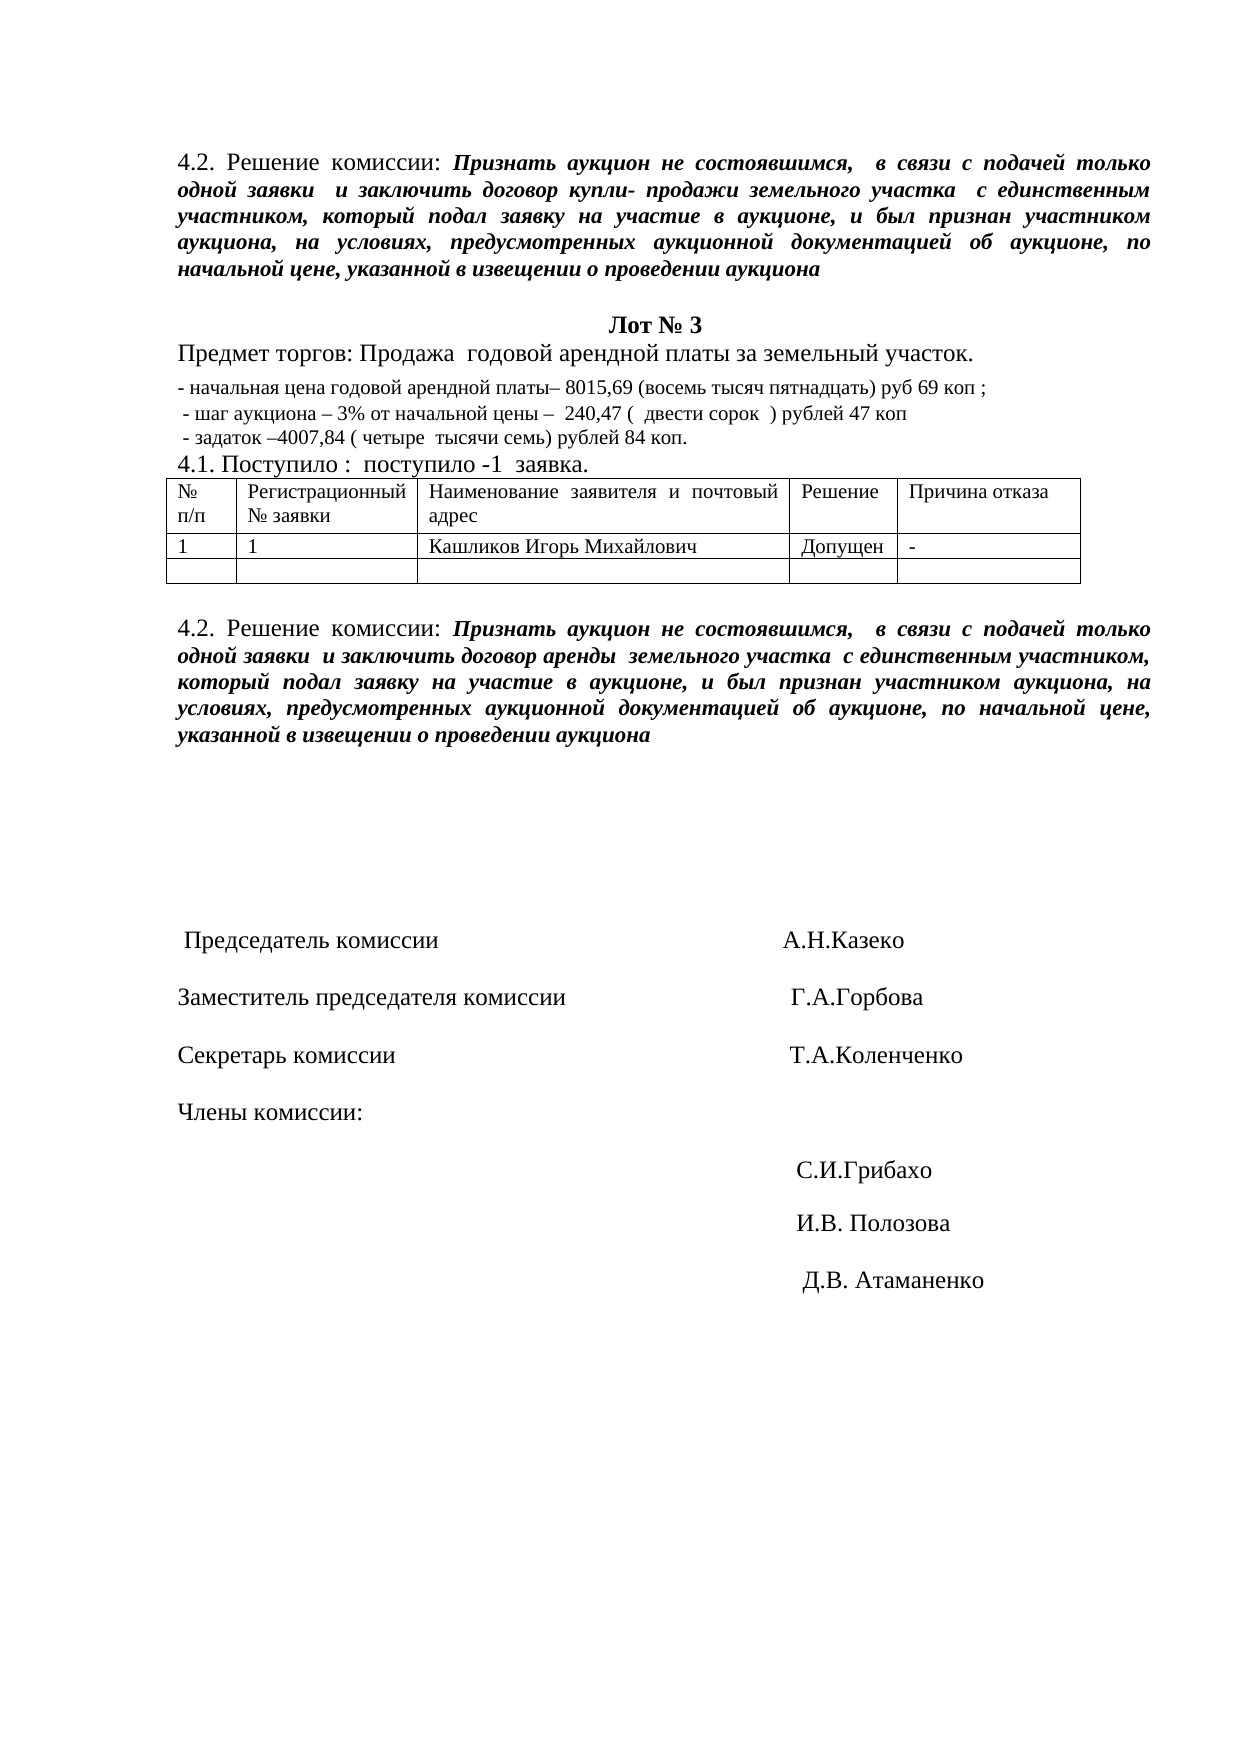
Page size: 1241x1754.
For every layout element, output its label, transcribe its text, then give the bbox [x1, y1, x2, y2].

text 4.1. Поступило : поступило -1 заявка. [177, 449, 1152, 478]
text И.В. Полозова [177, 1208, 1152, 1236]
text С.И.Грибахо [177, 1155, 1152, 1183]
table_header № п/п [167, 479, 236, 533]
text Члены комиссии: [177, 1097, 1152, 1126]
table_cell [418, 559, 789, 583]
table_cell [790, 559, 897, 583]
text Секретарь комиссии Т.А.Коленченко [177, 1040, 1152, 1068]
text - задаток –4007,84 ( четыре тысячи семь) рублей 84 коп. [177, 425, 1152, 449]
table_cell Допущен [790, 534, 897, 558]
table_header Регистрационный № заявки [237, 479, 417, 533]
table_cell [898, 559, 1080, 583]
text 4.2. Решение комиссии: Признать аукцион не состоявшимся, в связи с подачей только одной заявки и заключить договор купли- продажи земельного участка с единственным участником, который подал заявку на участие в аукционе, и был признан участником аукциона, на условиях, предусмотренных аукционной документацией об аукционе, по начальной цене, указанной в извещении о проведении аукциона [177, 147, 1152, 281]
text Председатель комиссии А.Н.Казеко [177, 925, 1152, 953]
text Заместитель председателя комиссии Г.А.Горбова [177, 982, 1152, 1011]
table_cell Кашликов Игорь Михайлович [418, 534, 789, 558]
table_cell 1 [167, 534, 236, 558]
table_header Наименование заявителя и почтовый адрес [418, 479, 789, 533]
table_cell [167, 559, 236, 583]
text - шаг аукциона – 3% от начальной цены – 240,47 ( двести сорок ) рублей 47 коп [177, 401, 1152, 425]
table_header Решение [790, 479, 897, 533]
text Лот № 3 [177, 310, 1152, 338]
table_cell 1 [237, 534, 417, 558]
table_header Причина отказа [898, 479, 1080, 533]
text - начальная цена годовой арендной платы– 8015,69 (восемь тысяч пятнадцать) руб 69 коп ; [177, 367, 1152, 401]
text Д.В. Атаманенко [177, 1265, 1152, 1294]
table_cell [237, 559, 417, 583]
text Предмет торгов: Продажа годовой арендной платы за земельный участок. [177, 338, 1152, 367]
text 4.2. Решение комиссии: Признать аукцион не состоявшимся, в связи с подачей только одной заявки и заключить договор аренды земельного участка с единственным участником, который подал заявку на участие в аукционе, и был признан участником аукциона, на условиях, предусмотренных аукционной документацией об аукционе, по начальной цене, указанной в извещении о проведении аукциона [177, 613, 1152, 747]
table_cell - [898, 534, 1080, 558]
